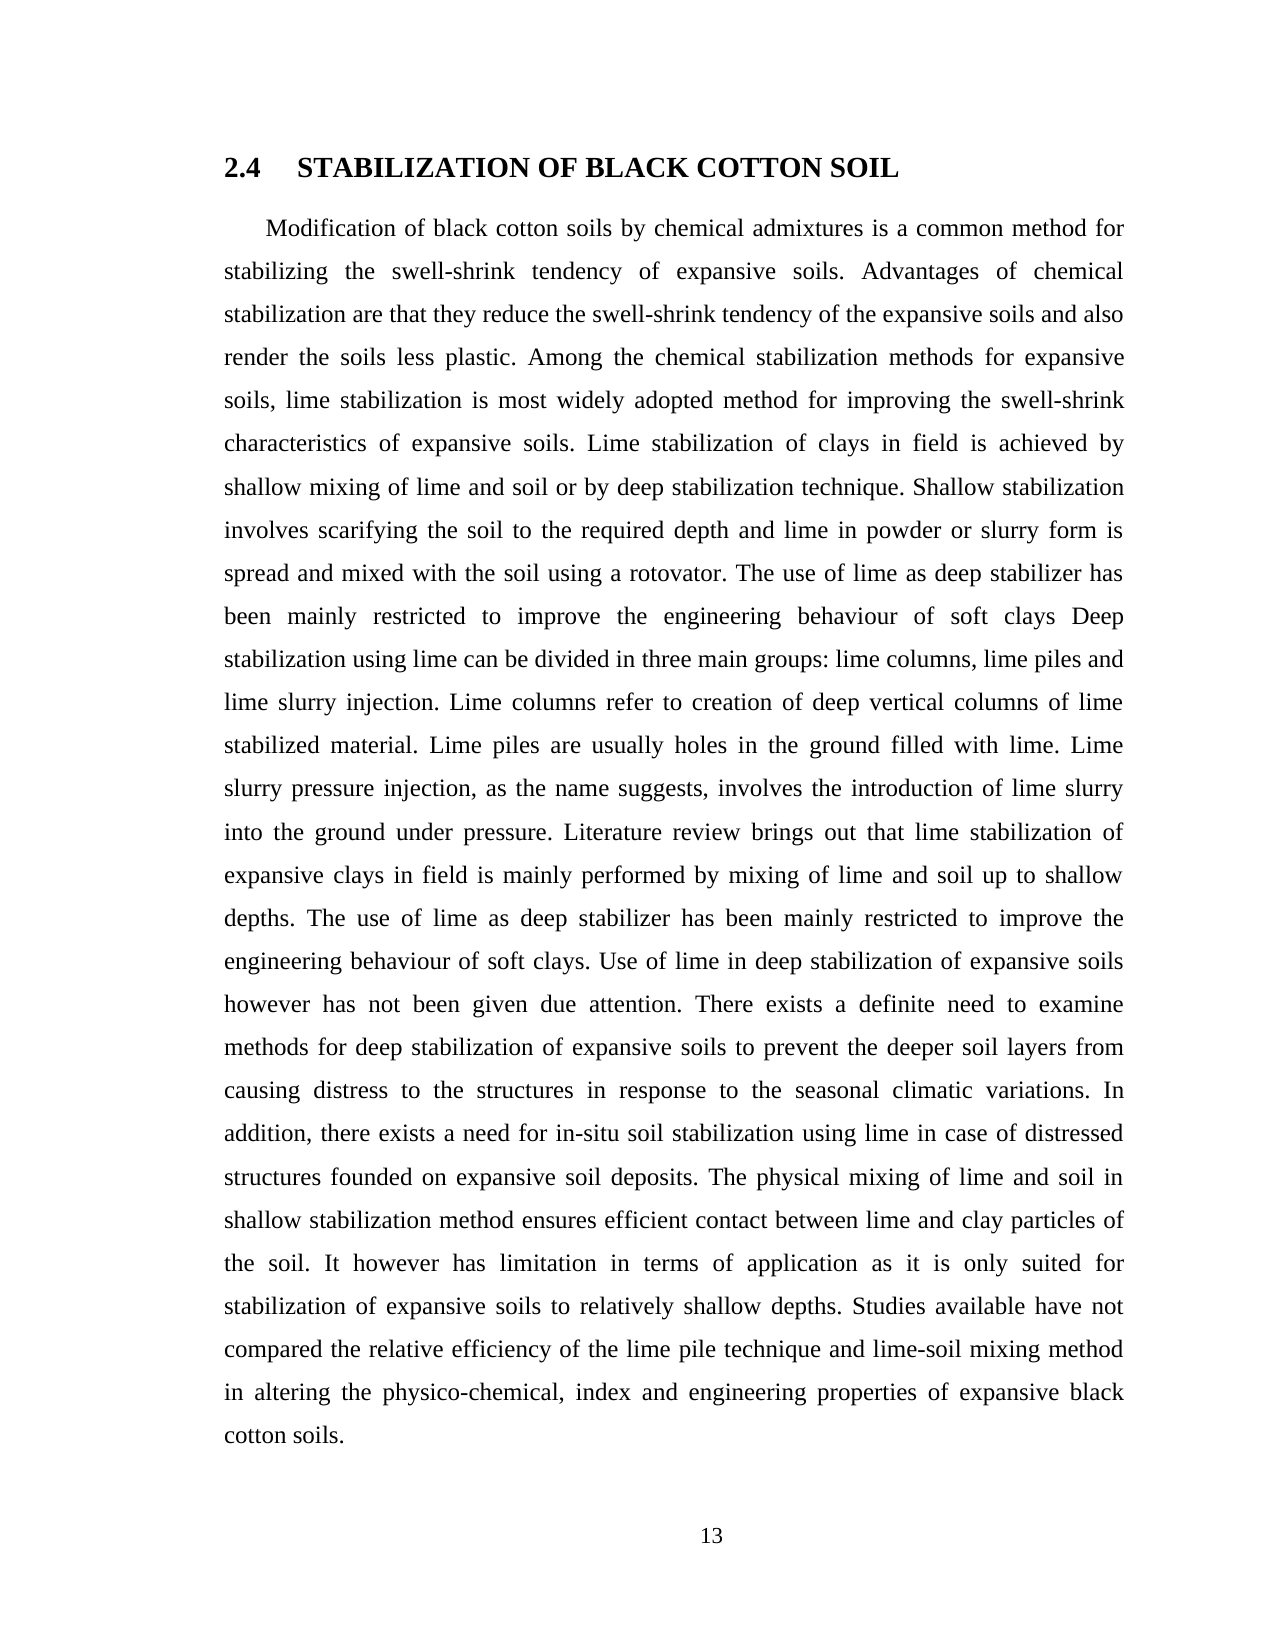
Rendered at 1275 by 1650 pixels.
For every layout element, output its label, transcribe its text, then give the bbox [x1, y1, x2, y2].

text 2.4 STABILIZATION OF BLACK COTTON SOIL [224, 150, 1125, 183]
text Modification of black cotton soils by chemical admixtures is a common method for stabilizing the swell-shrink tendency of expansive soils. Advantages of chemical stabilization are that they reduce the swell-shrink tendency of the expansive soils and also render the soils less plastic. Among the chemical stabilization methods for expansive soils, lime stabilization is most widely adopted method for improving the swell-shrink characteristics of expansive soils. Lime stabilization of clays in field is achieved by shallow mixing of lime and soil or by deep stabilization technique. Shallow stabilization involves scarifying the soil to the required depth and lime in powder or slurry form is spread and mixed with the soil using a rotovator. The use of lime as deep stabilizer has been mainly restricted to improve the engineering behaviour of soft clays Deep stabilization using lime can be divided in three main groups: lime columns, lime piles and lime slurry injection. Lime columns refer to creation of deep vertical columns of lime stabilized material. Lime piles are usually holes in the ground filled with lime. Lime slurry pressure injection, as the name suggests, involves the introduction of lime slurry into the ground under pressure. Literature review brings out that lime stabilization of expansive clays in field is mainly performed by mixing of lime and soil up to shallow depths. The use of lime as deep stabilizer has been mainly restricted to improve the engineering behaviour of soft clays. Use of lime in deep stabilization of expansive soils however has not been given due attention. There exists a definite need to examine methods for deep stabilization of expansive soils to prevent the deeper soil layers from causing distress to the structures in response to the seasonal climatic variations. In addition, there exists a need for in-situ soil stabilization using lime in case of distressed structures founded on expansive soil deposits. The physical mixing of lime and soil in shallow stabilization method ensures efficient contact between lime and clay particles of the soil. It however has limitation in terms of application as it is only suited for stabilization of expansive soils to relatively shallow depths. Studies available have not compared the relative efficiency of the lime pile technique and lime-soil mixing method in altering the physico-chemical, index and engineering properties of expansive black cotton soils. [224, 213, 1125, 1449]
